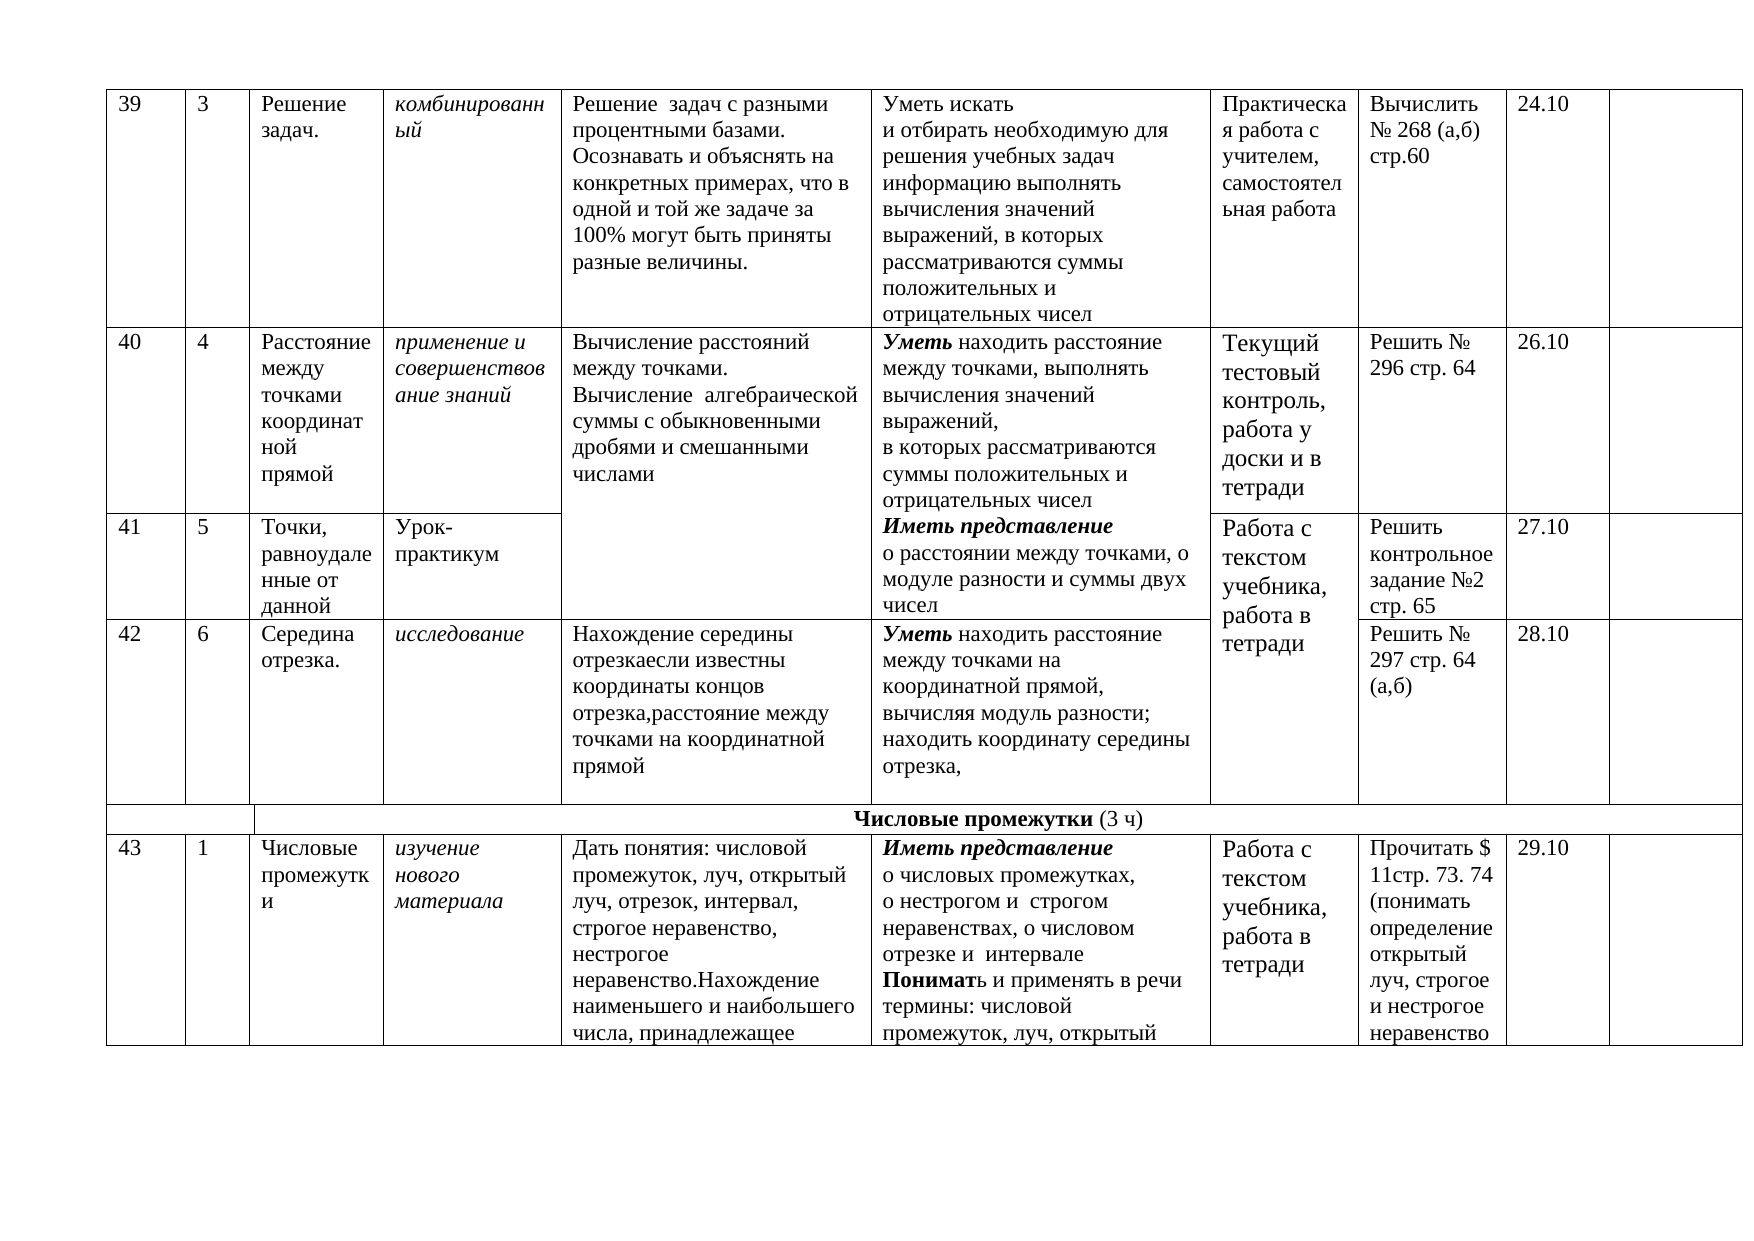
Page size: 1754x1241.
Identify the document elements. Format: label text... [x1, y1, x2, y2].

table_cell 24.10 [1507, 90, 1609, 327]
table_cell 28.10 [1507, 620, 1609, 804]
table_cell Числовые промежутки [250, 835, 383, 1045]
table_cell Уметь искать и отбирать необходимую для решения учебных задач информацию выполнять вычисления значений выражений, в которых рассматриваются суммы положительных и отрицательных чисел [872, 90, 1210, 327]
table_cell 39 [107, 90, 185, 327]
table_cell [872, 835, 1210, 1045]
table_cell Вычисление расстояний между точками. Вычисление алгебраической суммы с обыкновенными дробями и смешанными числами [562, 328, 871, 619]
table_cell 43 [107, 835, 185, 1045]
table_cell Решение задач с разными процентными базами. Осознавать и объяснять на конкретных примерах, что в одной и той же задаче за 100% могут быть приняты разные величины. [562, 90, 871, 327]
table_cell 42 [107, 620, 185, 804]
table_cell [1610, 90, 1742, 327]
table_cell Уметь находить расстояние между точками, выполнять вычисления значений выражений, в которых рассматриваются суммы положительных и отрицательных чисел Иметь представление о расстоянии между точками, о модуле разности и суммы двух чисел [872, 328, 1210, 619]
table_cell Работа с текстом учебника, работа в тетради [1211, 514, 1358, 804]
table_cell [1610, 514, 1742, 619]
table_cell Решить контрольное задание №2 стр. 65 [1359, 514, 1506, 619]
table_cell Уметь находить расстояние между точками на координатной прямой, вычисляя модуль разности; находить координату середины отрезка, [872, 620, 1210, 804]
table_cell 6 [186, 620, 249, 804]
table_cell [1610, 835, 1742, 1045]
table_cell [1211, 835, 1358, 1045]
table_cell 41 [107, 514, 185, 619]
table_cell [1610, 328, 1742, 512]
table_cell 27.10 [1507, 514, 1609, 619]
table_cell Нахождение середины отрезкаесли известны координаты концов отрезка,расстояние между точками на координатной прямой [562, 620, 871, 804]
table_cell Решить № 296 стр. 64 [1359, 328, 1506, 512]
table_cell 1 [186, 835, 249, 1045]
table_cell применение и совершенствование знаний [384, 328, 561, 512]
table_cell Практическая работа с учителем, самостоятельная работа [1211, 90, 1358, 327]
table_cell 5 [186, 514, 249, 619]
table_cell 26.10 [1507, 328, 1609, 512]
table_cell Числовые промежутки (3 ч) [255, 805, 1742, 833]
table_cell Середина отрезка. [250, 620, 383, 804]
table_cell Решить № 297 стр. 64 (а,б) [1359, 620, 1506, 804]
table_cell Урок-практикум [384, 514, 561, 619]
table_cell Точки, равноудаленные от данной [250, 514, 383, 619]
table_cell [384, 835, 561, 1045]
table_cell [1610, 620, 1742, 804]
table_cell 3 [186, 90, 249, 327]
table_cell 29.10 [1507, 835, 1609, 1045]
table_cell комбинированный [384, 90, 561, 327]
table_cell 40 [107, 328, 185, 512]
table_cell [107, 805, 254, 833]
table_cell 4 [186, 328, 249, 512]
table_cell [1359, 835, 1506, 1045]
table_cell Решение задач. [250, 90, 383, 327]
table_cell исследование [384, 620, 561, 804]
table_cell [562, 835, 871, 1045]
table_cell Вычислить № 268 (а,б) стр.60 [1359, 90, 1506, 327]
table_cell Текущий тестовый контроль, работа у доски и в тетради [1211, 328, 1358, 512]
table_cell Расстояние между точками координатной прямой [250, 328, 383, 512]
